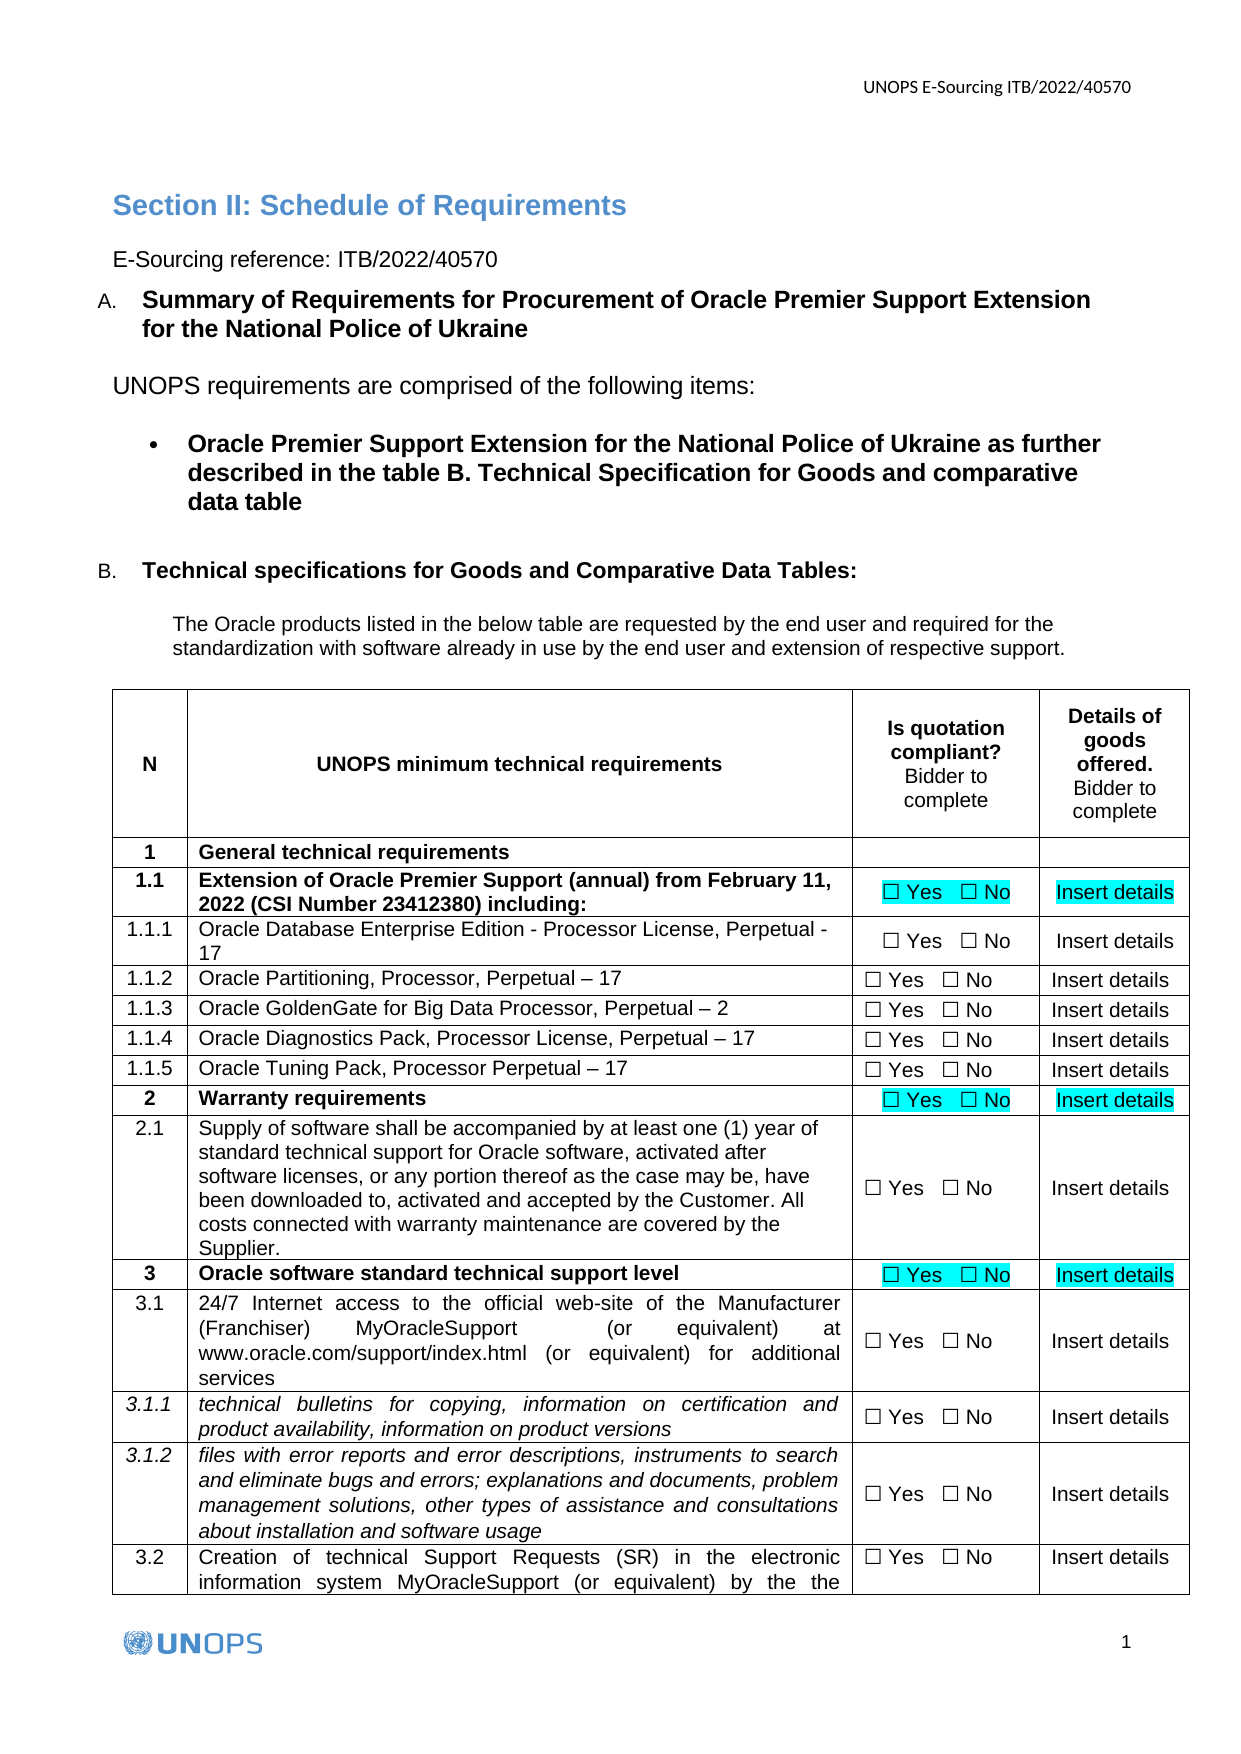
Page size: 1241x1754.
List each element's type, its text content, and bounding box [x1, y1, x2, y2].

table_cell ☐ Yes ☐ No [853, 868, 1039, 916]
table_cell Insert details [1040, 917, 1189, 964]
table_cell 1.1.2 [113, 966, 187, 994]
table_header Is quotation compliant? Bidder to complete [853, 690, 1039, 837]
table_cell 1.1.4 [113, 1026, 187, 1054]
table_cell ☐ Yes ☐ No [853, 1026, 1039, 1054]
table_cell Oracle software standard technical support level [188, 1260, 852, 1289]
table_cell Insert details [1040, 1026, 1189, 1054]
table_cell Oracle Tuning Pack, Processor Perpetual – 17 [188, 1056, 852, 1084]
table_cell Warranty requirements [188, 1086, 852, 1114]
table_cell Insert details [1040, 1290, 1189, 1391]
table_cell Extension of Oracle Premier Support (annual) from February 11, 2022 (CSI Number 23412380) including: [188, 868, 852, 916]
table_cell Insert details [1040, 1086, 1189, 1114]
table_cell [1040, 838, 1189, 867]
table_cell ☐ Yes ☐ No [853, 1260, 1039, 1289]
table_cell 24/7 Internet access to the official web-site of the Manufacturer (Franchiser) MyOracleSupport (or equivalent) at www.oracle.com/support/index.html (or equivalent) for additional services [188, 1290, 852, 1391]
table_cell Insert details [1040, 1260, 1189, 1289]
table_cell Oracle Diagnostics Pack, Processor License, Perpetual – 17 [188, 1026, 852, 1054]
table_cell 3 [113, 1260, 187, 1289]
list Oracle Premier Support Extension for the National Police of Ukraine as further described in the table B. Technical Specification for Goods and comparative data table [150, 429, 1128, 515]
table_cell Insert details [1040, 996, 1189, 1024]
table_cell ☐ Yes ☐ No [853, 1290, 1039, 1391]
table_cell ☐ Yes ☐ No [853, 917, 1039, 964]
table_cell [188, 1545, 852, 1594]
table_cell Oracle GoldenGate for Big Data Processor, Perpetual – 2 [188, 996, 852, 1024]
table_header UNOPS minimum technical requirements [188, 690, 852, 837]
table_cell Oracle Partitioning, Processor, Perpetual – 17 [188, 966, 852, 994]
table_cell ☐ Yes ☐ No [853, 1086, 1039, 1114]
table_cell files with error reports and error descriptions, instruments to search and eliminate bugs and errors; explanations and documents, problem management solutions, other types of assistance and consultations about installation and software usage [188, 1443, 852, 1543]
table_cell Insert details [1040, 1056, 1189, 1084]
table_cell Insert details [1040, 966, 1189, 994]
table_cell 2 [113, 1086, 187, 1114]
table_cell ☐ Yes ☐ No [853, 1392, 1039, 1442]
table_cell Insert details [1040, 1545, 1189, 1594]
table_cell 1.1 [113, 868, 187, 916]
table_cell 1.1.3 [113, 996, 187, 1024]
table_cell 3.1.1 [113, 1392, 187, 1442]
table_cell 3.1.2 [113, 1443, 187, 1543]
table_header Details of goods offered. Bidder to complete [1040, 690, 1189, 837]
table_cell ☐ Yes ☐ No [853, 1545, 1039, 1594]
list Summary of Requirements for Procurement of Oracle Premier Support Extension for the National Police of Ukraine [97, 285, 1128, 342]
table_header N [113, 690, 187, 837]
list UNOPS requirements are comprised of the following items: [112, 371, 1128, 400]
list The Oracle products listed in the below table are requested by the end user and required for the standardization with software already in use by the end user and extension of respective support. [172, 612, 1128, 660]
table_cell Insert details [1040, 1116, 1189, 1259]
table_cell 1.1.5 [113, 1056, 187, 1084]
list Technical specifications for Goods and Comparative Data Tables: [97, 557, 1128, 583]
table_cell Insert details [1040, 1392, 1189, 1442]
picture [123, 1631, 262, 1655]
table_cell ☐ Yes ☐ No [853, 966, 1039, 994]
table_cell [853, 838, 1039, 867]
table_cell 3.2 [113, 1545, 187, 1594]
table_cell 1 [113, 838, 187, 867]
table_cell General technical requirements [188, 838, 852, 867]
text Section II: Schedule of Requirements [112, 187, 1128, 221]
table_cell Supply of software shall be accompanied by at least one (1) year of standard technical support for Oracle software, activated after software licenses, or any portion thereof as the case may be, have been downloaded to, activated and accepted by the Customer. All costs connected with warranty maintenance are covered by the Supplier. [188, 1116, 852, 1259]
table_cell ☐ Yes ☐ No [853, 996, 1039, 1024]
table_cell ☐ Yes ☐ No [853, 1056, 1039, 1084]
table_cell 3.1 [113, 1290, 187, 1391]
table_cell ☐ Yes ☐ No [853, 1443, 1039, 1543]
list E-Sourcing reference: ITB/2022/40570 [112, 246, 1128, 272]
table_cell Insert details [1040, 868, 1189, 916]
table_cell 1.1.1 [113, 917, 187, 964]
table_cell 2.1 [113, 1116, 187, 1259]
table_cell technical bulletins for copying, information on certification and product availability, information on product versions [188, 1392, 852, 1442]
table_cell Oracle Database Enterprise Edition - Processor License, Perpetual - 17 [188, 917, 852, 964]
table_cell Insert details [1040, 1443, 1189, 1543]
table_cell ☐ Yes ☐ No [853, 1116, 1039, 1259]
